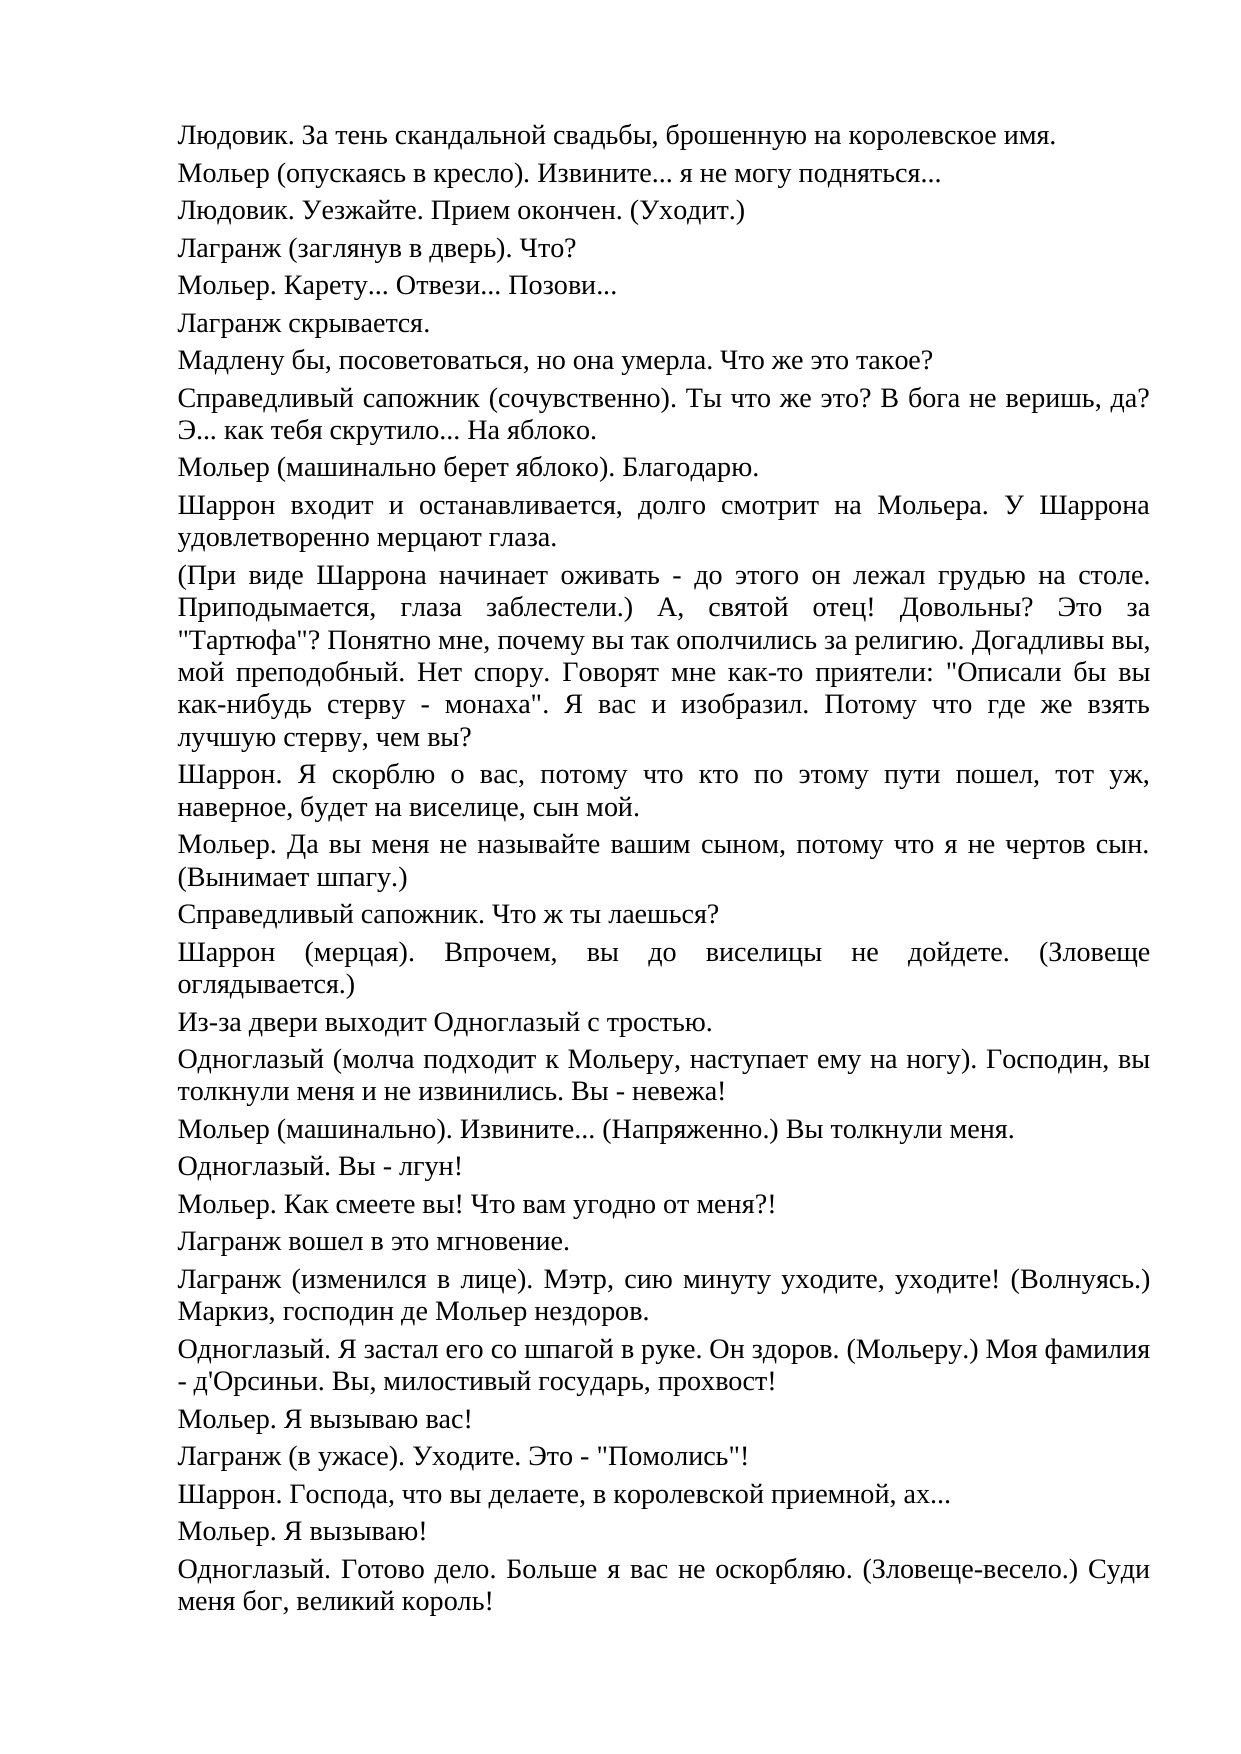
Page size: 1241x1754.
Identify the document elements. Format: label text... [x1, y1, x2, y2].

text Лагранж вошел в это мгновение. [177, 1224, 1152, 1257]
text Мольер (опускаясь в кресло). Извините... я не могу подняться... [177, 156, 1152, 188]
text Лагранж (заглянув в дверь). Что? [177, 231, 1152, 263]
text Шаррон. Господа, что вы делаете, в королевской приемной, ах... [177, 1477, 1152, 1509]
text Справедливый сапожник (сочувственно). Ты что же это? В бога не веришь, да? Э... как тебя скрутило... На яблоко. [177, 381, 1152, 445]
text Мадлену бы, посоветоваться, но она умерла. Что же это такое? [177, 343, 1152, 376]
text Одноглазый (молча подходит к Мольеру, наступает ему на ногу). Господин, вы толкнули меня и не извинились. Вы - невежа! [177, 1042, 1152, 1107]
text Справедливый сапожник. Что ж ты лаешься? [177, 897, 1152, 929]
text Одноглазый. Вы - лгун! [177, 1149, 1152, 1182]
text Мольер (машинально). Извините... (Напряженно.) Вы толкнули меня. [177, 1112, 1152, 1144]
text Лагранж скрывается. [177, 306, 1152, 338]
text Мольер. Как смеете вы! Что вам угодно от меня?! [177, 1187, 1152, 1219]
text Шаррон входит и останавливается, долго смотрит на Мольера. У Шаррона удовлетворенно мерцают глаза. [177, 488, 1152, 553]
text Из-за двери выходит Одноглазый с тростью. [177, 1004, 1152, 1037]
text Мольер. Я вызываю! [177, 1514, 1152, 1547]
text Лагранж (в ужасе). Уходите. Это - "Помолись"! [177, 1439, 1152, 1472]
text Мольер. Я вызываю вас! [177, 1402, 1152, 1434]
text Мольер. Карету... Отвези... Позови... [177, 268, 1152, 301]
text (При виде Шаррона начинает оживать - до этого он лежал грудью на столе. Приподымается, глаза заблестели.) А, святой отец! Довольны? Это за "Тартюфа"? Понятно мне, почему вы так ополчились за религию. Догадливы вы, мой преподобный. Нет спору. Говорят мне как-то приятели: "Описали бы вы как-нибудь стерву - монаха". Я вас и изобразил. Потому что где же взять лучшую стерву, чем вы? [177, 558, 1152, 752]
text Людовик. За тень скандальной свадьбы, брошенную на королевское имя. [177, 118, 1152, 151]
text Мольер. Да вы меня не называйте вашим сыном, потому что я не чертов сын. (Вынимает шпагу.) [177, 827, 1152, 892]
text Людовик. Уезжайте. Прием окончен. (Уходит.) [177, 193, 1152, 226]
text Одноглазый. Я застал его со шпагой в руке. Он здоров. (Мольеру.) Моя фамилия - д'Орсиньи. Вы, милостивый государь, прохвост! [177, 1332, 1152, 1397]
text Шаррон (мерцая). Впрочем, вы до виселицы не дойдете. (Зловеще оглядывается.) [177, 935, 1152, 999]
text Лагранж (изменился в лице). Мэтр, сию минуту уходите, уходите! (Волнуясь.) Маркиз, господин де Мольер нездоров. [177, 1262, 1152, 1327]
text Мольер (машинально берет яблоко). Благодарю. [177, 451, 1152, 483]
text Одноглазый. Готово дело. Больше я вас не оскорбляю. (Зловеще-весело.) Суди меня бог, великий король! [177, 1552, 1152, 1617]
text Шаррон. Я скорблю о вас, потому что кто по этому пути пошел, тот уж, наверное, будет на виселице, сын мой. [177, 757, 1152, 822]
